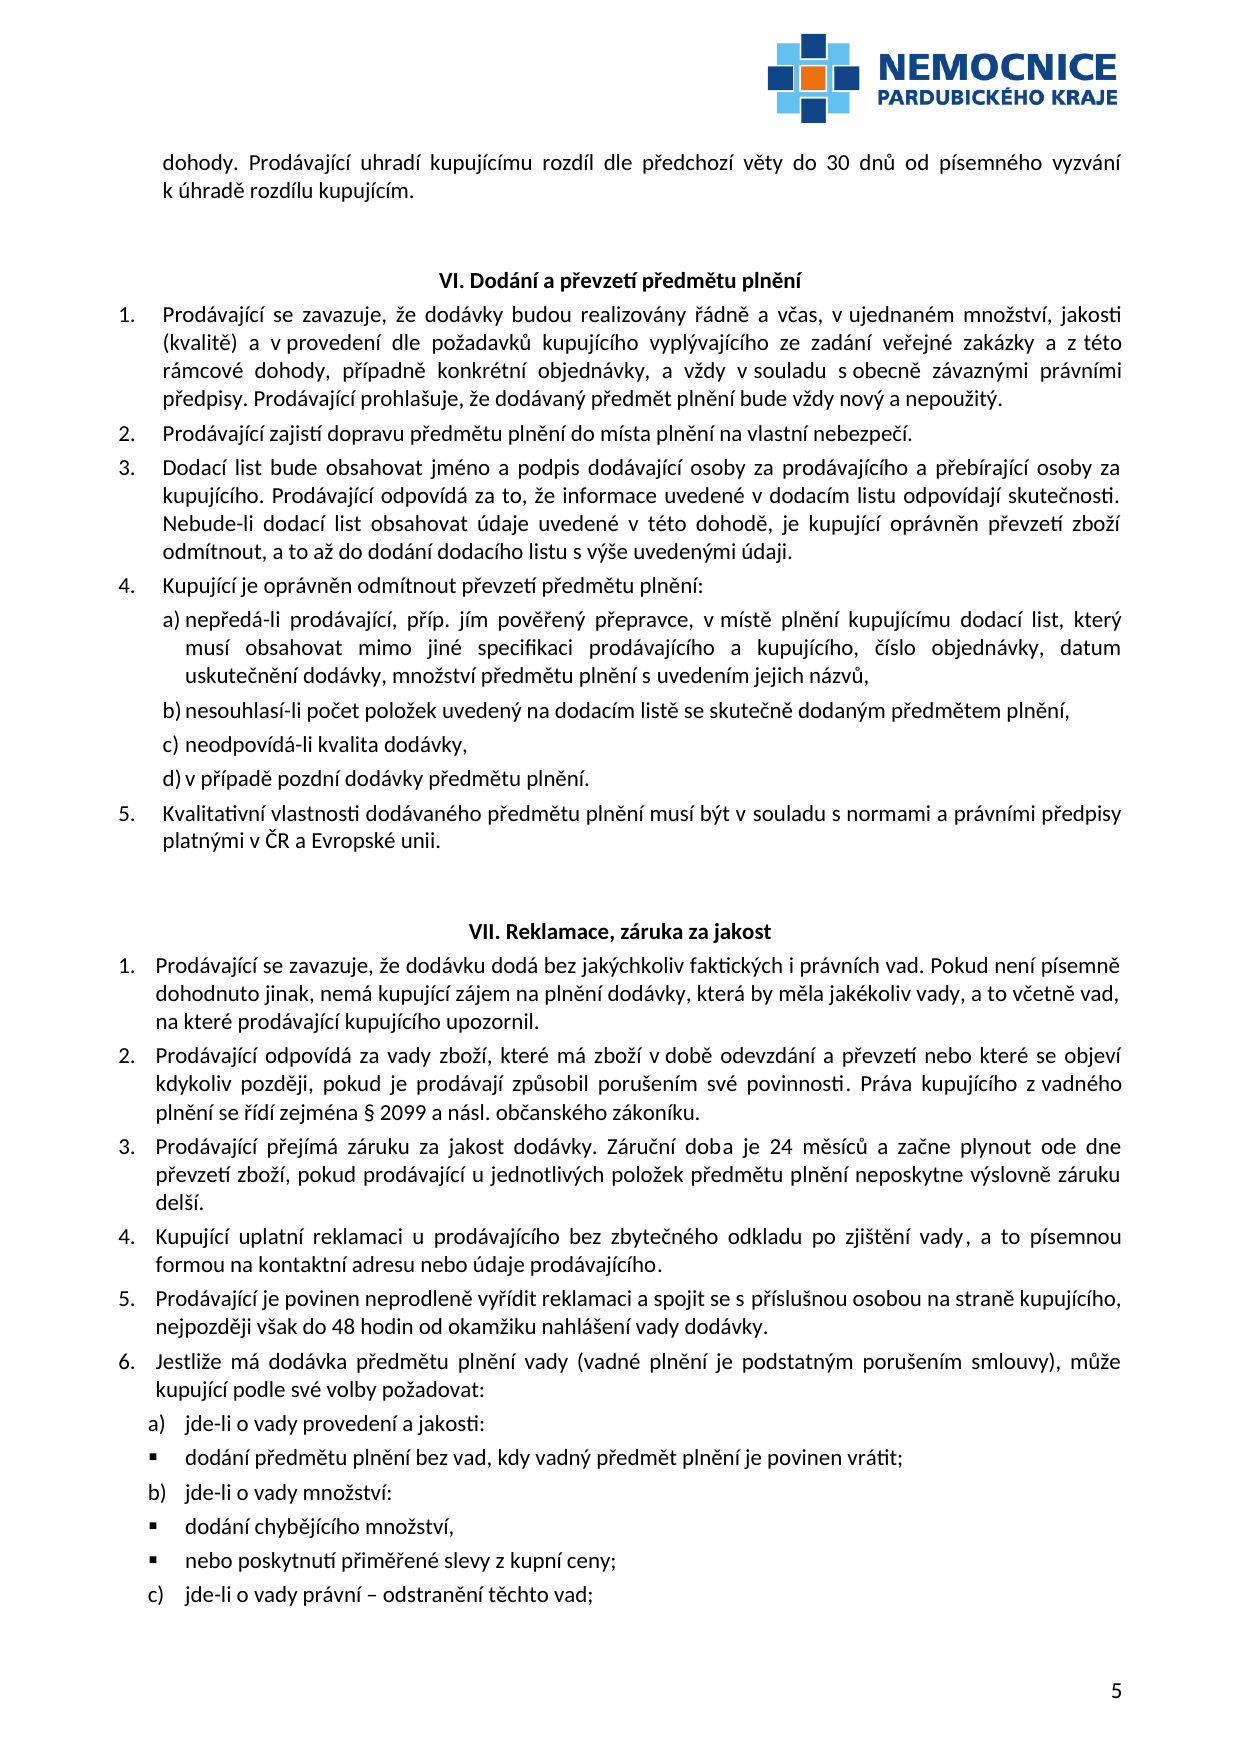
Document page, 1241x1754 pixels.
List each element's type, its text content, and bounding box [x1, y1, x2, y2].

list jde-li o vady provedení a jakosti: [148, 1409, 1122, 1437]
list Prodávající se zavazuje, že dodávky budou realizovány řádně a včas, v ujednaném množství, jakosti (kvalitě) a v provedení dle požadavků kupujícího vyplývajícího ze zadání veřejné zakázky a z této rámcové dohody, případně konkrétní objednávky, a vždy v souladu s obecně závaznými právními předpisy. Prodávající prohlašuje, že dodávaný předmět plnění bude vždy nový a nepoužitý. [118, 300, 1122, 412]
list Kvalitativní vlastnosti dodávaného předmětu plnění musí být v souladu s normami a právními předpisy platnými v ČR a Evropské unii. [118, 799, 1122, 855]
list nebo poskytnutí přiměřené slevy z kupní ceny; [148, 1546, 1122, 1574]
list nepředá-li prodávající, příp. jím pověřený přepravce, v místě plnění kupujícímu dodací list, který musí obsahovat mimo jiné specifikaci prodávajícího a kupujícího, číslo objednávky, datum uskutečnění dodávky, množství předmětu plnění s uvedením jejich názvů, [162, 606, 1122, 689]
list Prodávající je povinen neprodleně vyřídit reklamaci a spojit se s příslušnou osobou na straně kupujícího, nejpozději však do 48 hodin od okamžiku nahlášení vady dodávky. [118, 1284, 1122, 1341]
list dodání předmětu plnění bez vad, kdy vadný předmět plnění je povinen vrátit; [148, 1443, 1122, 1471]
list Prodávající zajistí dopravu předmětu plnění do místa plnění na vlastní nebezpečí. [118, 419, 1122, 447]
text VI. Dodání a převzetí předmětu plnění [118, 266, 1122, 294]
list neodpovídá-li kvalita dodávky, [162, 730, 1122, 758]
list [118, 148, 1122, 204]
list Prodávající odpovídá za vady zboží, které má zboží v době odevzdání a převzetí nebo které se objeví kdykoliv později, pokud je prodávají způsobil porušením své povinnosti. Práva kupujícího z vadného plnění se řídí zejména § násl. občanského zákoníku. [118, 1042, 1122, 1126]
list jde-li o vady množství: [148, 1478, 1122, 1506]
list v případě pozdní dodávky předmětu plnění. [162, 764, 1122, 792]
text VII. Reklamace, záruka za jakost [118, 917, 1122, 945]
list Prodávající se zavazuje, že dodávku dodá bez jakýchkoliv faktických i právních vad. Pokud není písemně dohodnuto jinak, nemá kupující zájem na plnění dodávky, která by měla jakékoliv vady, a to včetně vad, na které prodávající kupujícího upozornil. [118, 951, 1122, 1035]
list nesouhlasí-li počet položek uvedený na dodacím listě se skutečně dodaným předmětem plnění, [162, 696, 1122, 724]
list Kupující uplatní reklamaci u prodávajícího bez zbytečného odkladu po zjištění vady, a to písemnou formou na kontaktní adresu nebo údaje prodávajícího. [118, 1222, 1122, 1278]
list Jestliže má dodávka předmětu plnění vady (vadné plnění je podstatným porušením smlouvy), může kupující podle své volby požadovat: [118, 1347, 1122, 1403]
picture [766, 32, 1117, 124]
list dodání chybějícího množství, [148, 1512, 1122, 1540]
list Kupující je oprávněn odmítnout převzetí předmětu plnění: [118, 571, 1122, 599]
list jde-li o vady právní – odstranění těchto vad; [148, 1580, 1122, 1608]
list Prodávající přejímá záruku za jakost dodávky. Záruční doba je 24 měsíců a začne plynout ode dne převzetí zboží, pokud prodávající u jednotlivých položek předmětu plnění neposkytne výslovně záruku delší. [118, 1132, 1122, 1216]
list Dodací list bude obsahovat jméno a podpis dodávající osoby za prodávajícího a přebírající osoby za kupujícího. Prodávající odpovídá za to, že informace uvedené v dodacím listu odpovídají skutečnosti. Nebude-li dodací list obsahovat údaje uvedené v této dohodě, je kupující oprávněn převzetí zboží odmítnout, a to až do dodání dodacího listu s výše uvedenými údaji. [118, 453, 1122, 565]
